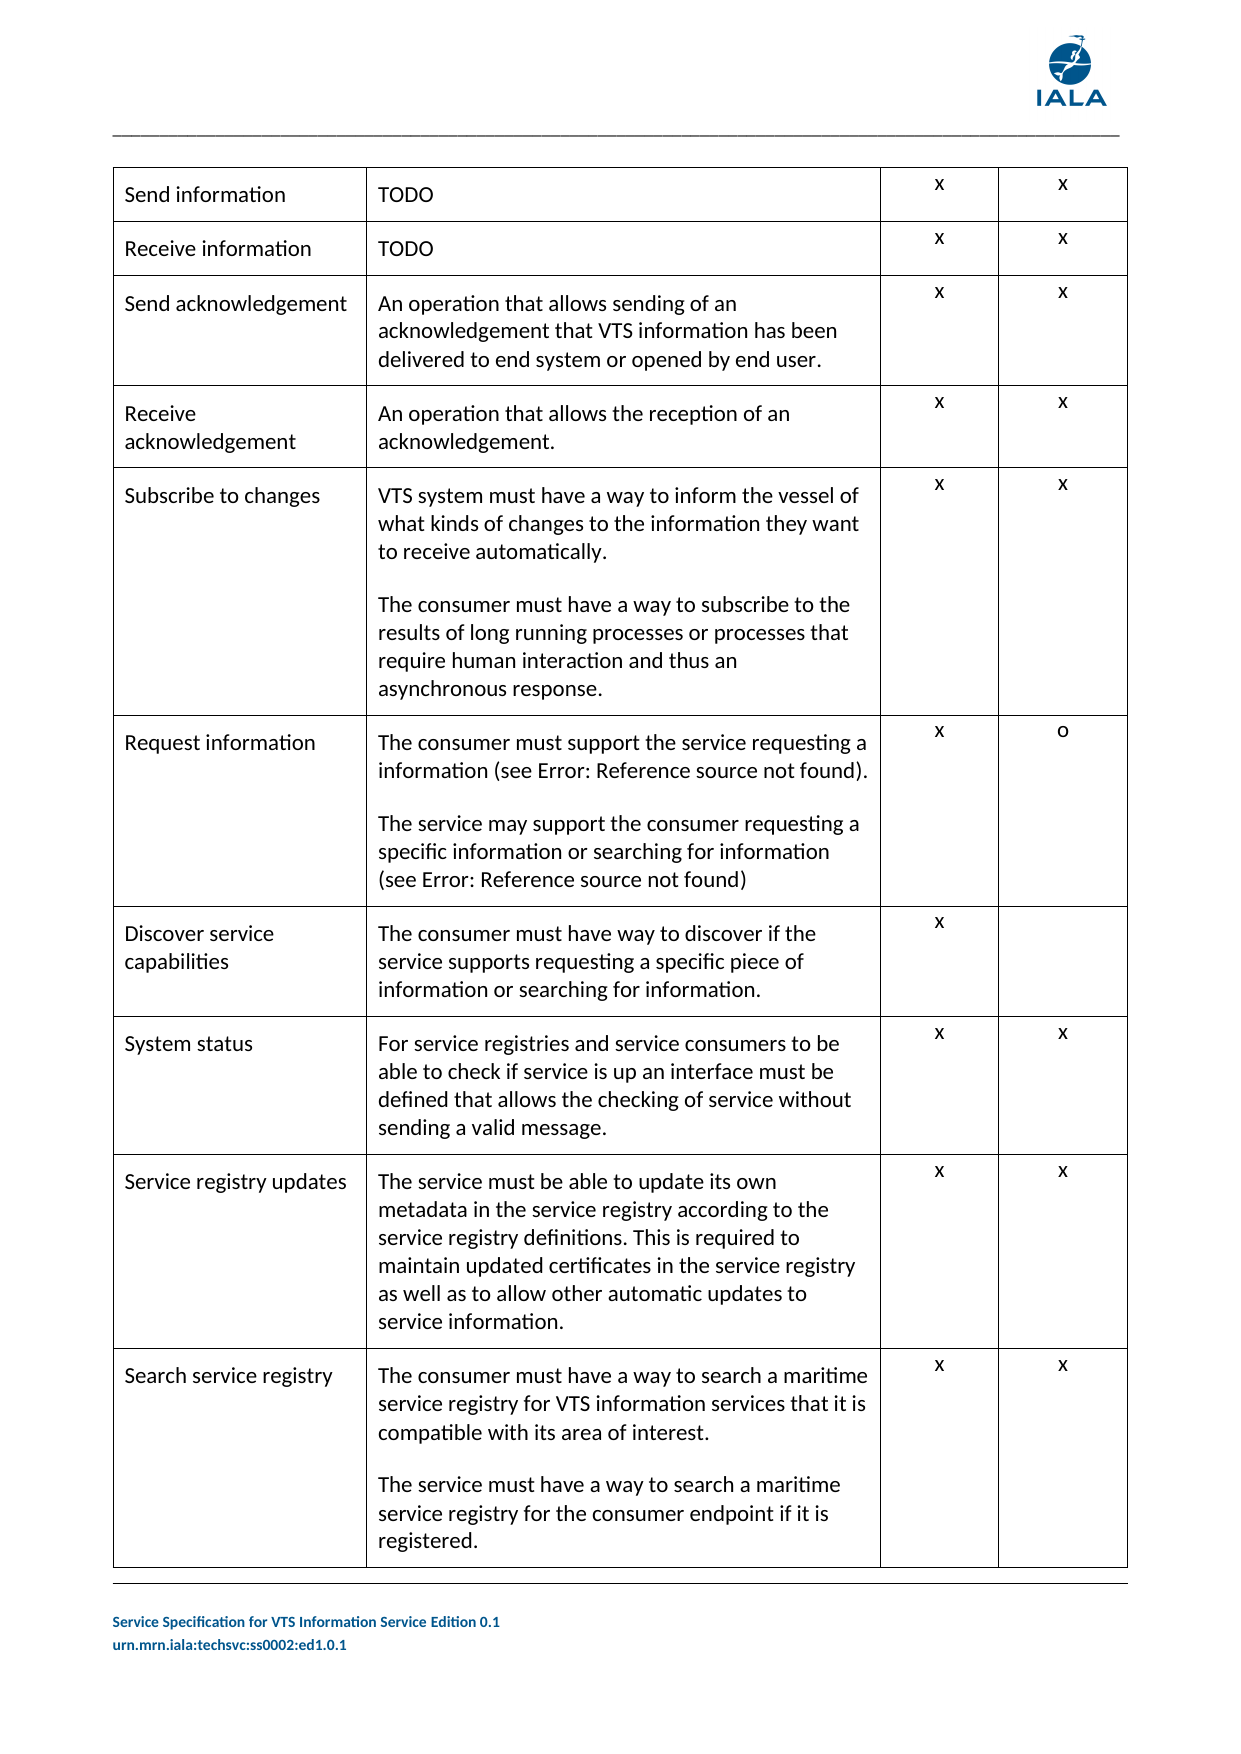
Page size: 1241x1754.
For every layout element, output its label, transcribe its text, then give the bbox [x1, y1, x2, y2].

table_cell TODO [367, 168, 880, 221]
table_cell x [999, 1155, 1127, 1348]
table_cell x [999, 386, 1127, 467]
table_cell x [999, 1349, 1127, 1567]
table_cell Send information [114, 168, 366, 221]
table_cell System status [114, 1017, 366, 1154]
table_cell Receive acknowledgement [114, 386, 366, 467]
table_cell Service registry updates [114, 1155, 366, 1348]
table_cell x [881, 1349, 998, 1567]
table_cell x [881, 716, 998, 906]
table_cell An operation that allows the reception of an acknowledgement. [367, 386, 880, 467]
table_cell x [881, 276, 998, 385]
table_cell The service must be able to update its own metadata in the service registry according to the service registry definitions. This is required to maintain updated certificates in the service registry as well as to allow other automatic updates to service information. [367, 1155, 880, 1348]
table_cell An operation that allows sending of an acknowledgement that VTS information has been delivered to end system or opened by end user. [367, 276, 880, 385]
table_cell x [881, 222, 998, 275]
table_cell x [999, 1017, 1127, 1154]
table_cell Discover service capabilities [114, 907, 366, 1016]
table_cell x [881, 1155, 998, 1348]
table_cell x [881, 468, 998, 714]
table_cell x [881, 907, 998, 1016]
table_cell Request information [114, 716, 366, 906]
table_cell TODO [367, 222, 880, 275]
table_cell The consumer must have a way to search a maritime service registry for VTS information services that it is compatible with its area of interest. The service must have a way to search a maritime service registry for the consumer endpoint if it is registered. [367, 1349, 880, 1567]
table_cell o [999, 716, 1127, 906]
table_cell VTS system must have a way to inform the vessel of what kinds of changes to the information they want to receive automatically. The consumer must have a way to subscribe to the results of long running processes or processes that require human interaction and thus an asynchronous response. [367, 468, 880, 714]
table_cell x [999, 468, 1127, 714]
table_cell x [999, 276, 1127, 385]
picture [1021, 27, 1119, 122]
table_cell Subscribe to changes [114, 468, 366, 714]
table_cell x [881, 1017, 998, 1154]
table_cell x [881, 168, 998, 221]
table_cell [999, 907, 1127, 1016]
table_cell Search service registry [114, 1349, 366, 1567]
table_cell Receive information [114, 222, 366, 275]
table_cell For service registries and service consumers to be able to check if service is up an interface must be defined that allows the checking of service without sending a valid message. [367, 1017, 880, 1154]
table_cell The consumer must have way to discover if the service supports requesting a specific piece of information or searching for information. [367, 907, 880, 1016]
table_cell x [881, 386, 998, 467]
table_cell x [999, 168, 1127, 221]
table_cell x [999, 222, 1127, 275]
table_cell Send acknowledgement [114, 276, 366, 385]
table_cell The consumer must support the service requesting a information (see 3.1.10). The service may support the consumer requesting a specific information or searching for information (see 3.1.12) [367, 716, 880, 906]
